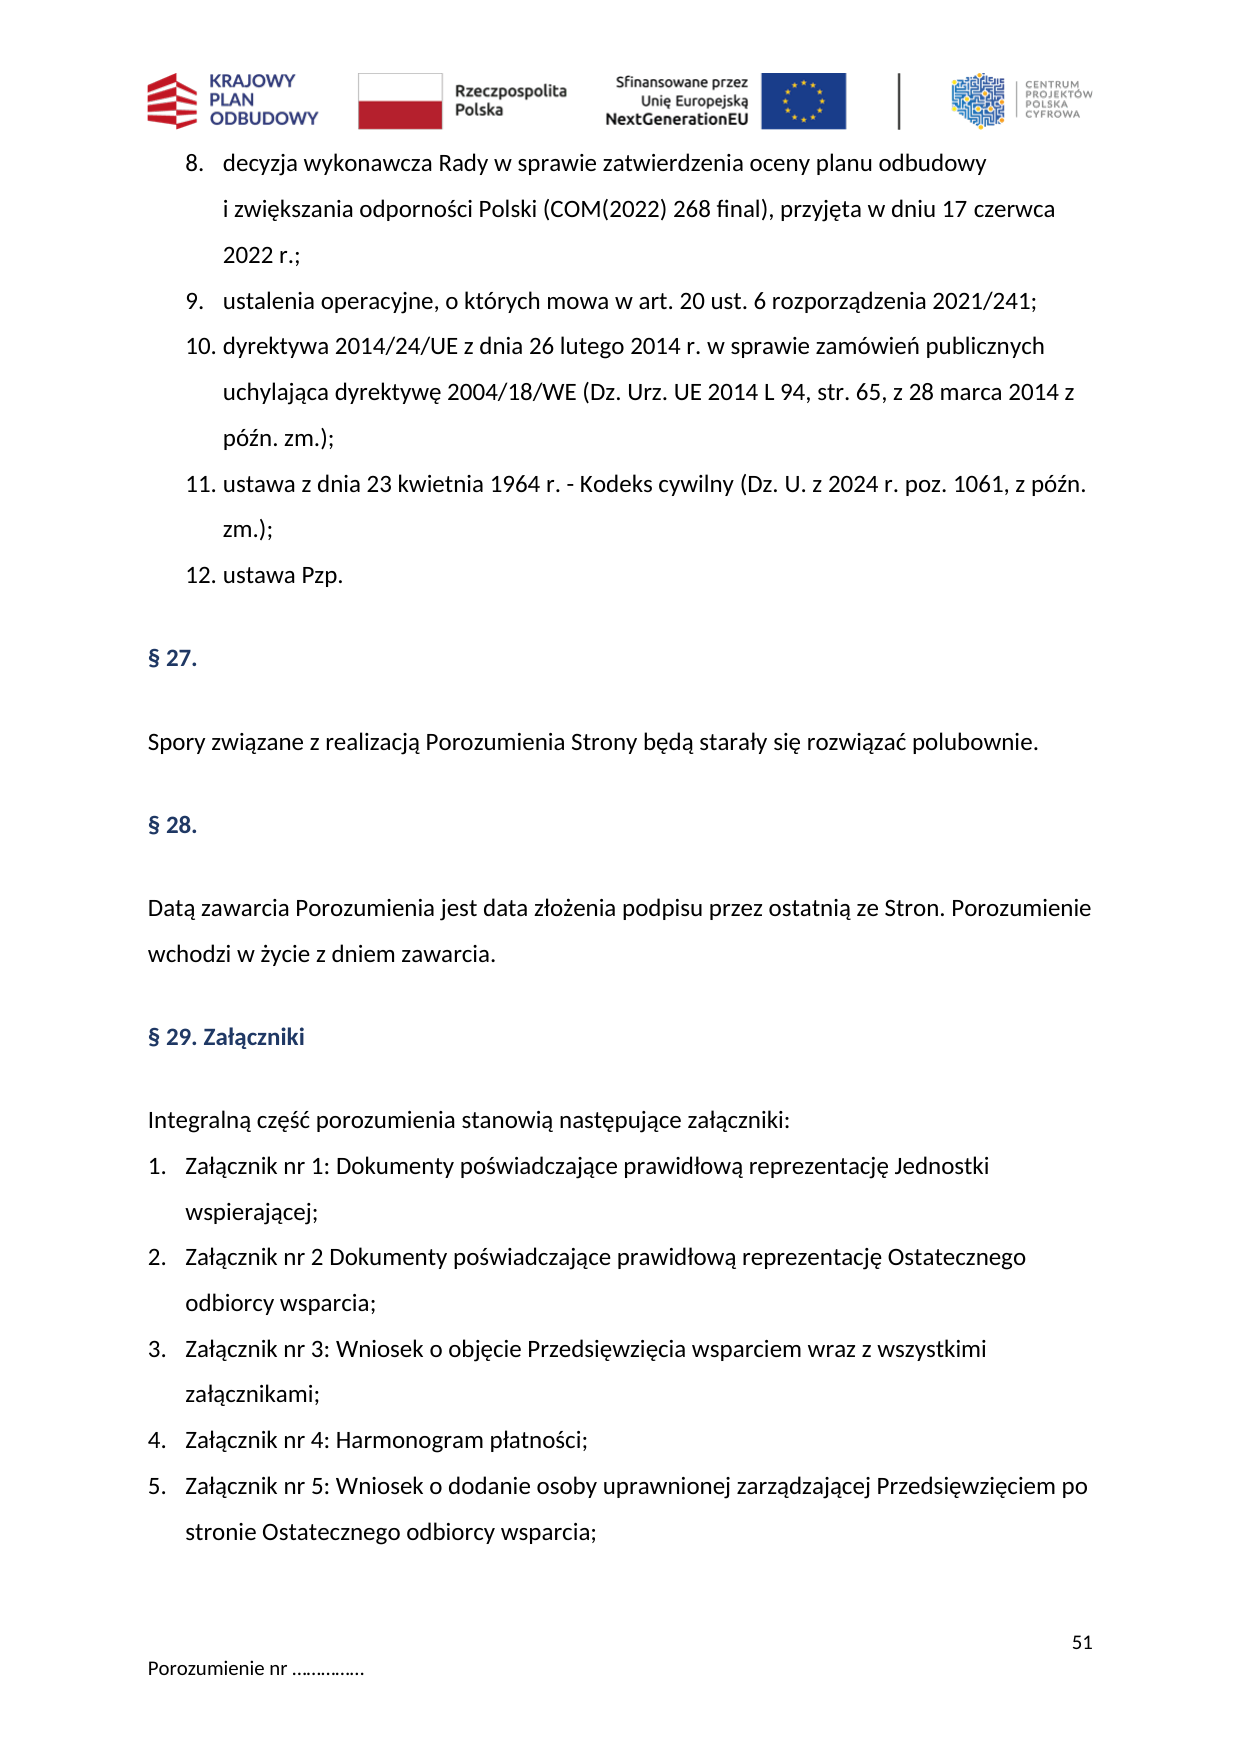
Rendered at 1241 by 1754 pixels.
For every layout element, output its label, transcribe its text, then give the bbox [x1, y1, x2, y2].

list ustawa Pzp. [185, 559, 1093, 590]
list decyzja wykonawcza Rady w sprawie zatwierdzenia oceny planu odbudowy i zwiększania odporności Polski (COM(2022) 268 final), przyjęta w dniu 17 czerwca 2022 r.; [185, 148, 1093, 269]
picture [147, 73, 1093, 130]
text Datą zawarcia Porozumienia jest data złożenia podpisu przez ostatnią ze Stron. Porozumienie wchodzi w życie z dniem zawarcia. [148, 892, 1093, 968]
subtitle § 28. [148, 809, 1093, 839]
list ustawa z dnia 23 kwietnia 1964 r. - Kodeks cywilny (Dz. U. z 2024 r. poz. 1061, z późn. zm.); [185, 468, 1093, 544]
list Załącznik nr 1: Dokumenty poświadczające prawidłową reprezentację Jednostki wspierającej; [148, 1150, 1093, 1226]
subtitle § 29. Załączniki [148, 1021, 1093, 1052]
list dyrektywa 2014/24/UE z dnia 26 lutego 2014 r. w sprawie zamówień publicznych uchylająca dyrektywę 2004/18/WE (Dz. Urz. UE 2014 L 94, str. 65, z 28 marca 2014 z późn. zm.); [185, 331, 1093, 452]
subtitle § 27. [148, 642, 1093, 673]
list Załącznik nr 4: Harmonogram płatności; [148, 1424, 1093, 1455]
text Integralną część porozumienia stanowią następujące załączniki: [148, 1104, 1093, 1135]
text Spory związane z realizacją Porozumienia Strony będą starały się rozwiązać polubownie. [148, 726, 1093, 756]
list Załącznik nr 5: Wniosek o dodanie osoby uprawnionej zarządzającej Przedsięwzięciem po stronie Ostatecznego odbiorcy wsparcia; [148, 1470, 1093, 1546]
list ustalenia operacyjne, o których mowa w art. 20 ust. 6 rozporządzenia 2021/241; [185, 285, 1093, 315]
list Załącznik nr 3: Wniosek o objęcie Przedsięwzięcia wsparciem wraz z wszystkimi załącznikami; [148, 1333, 1093, 1409]
list Załącznik nr 2 Dokumenty poświadczające prawidłową reprezentację Ostatecznego odbiorcy wsparcia; [148, 1241, 1093, 1318]
